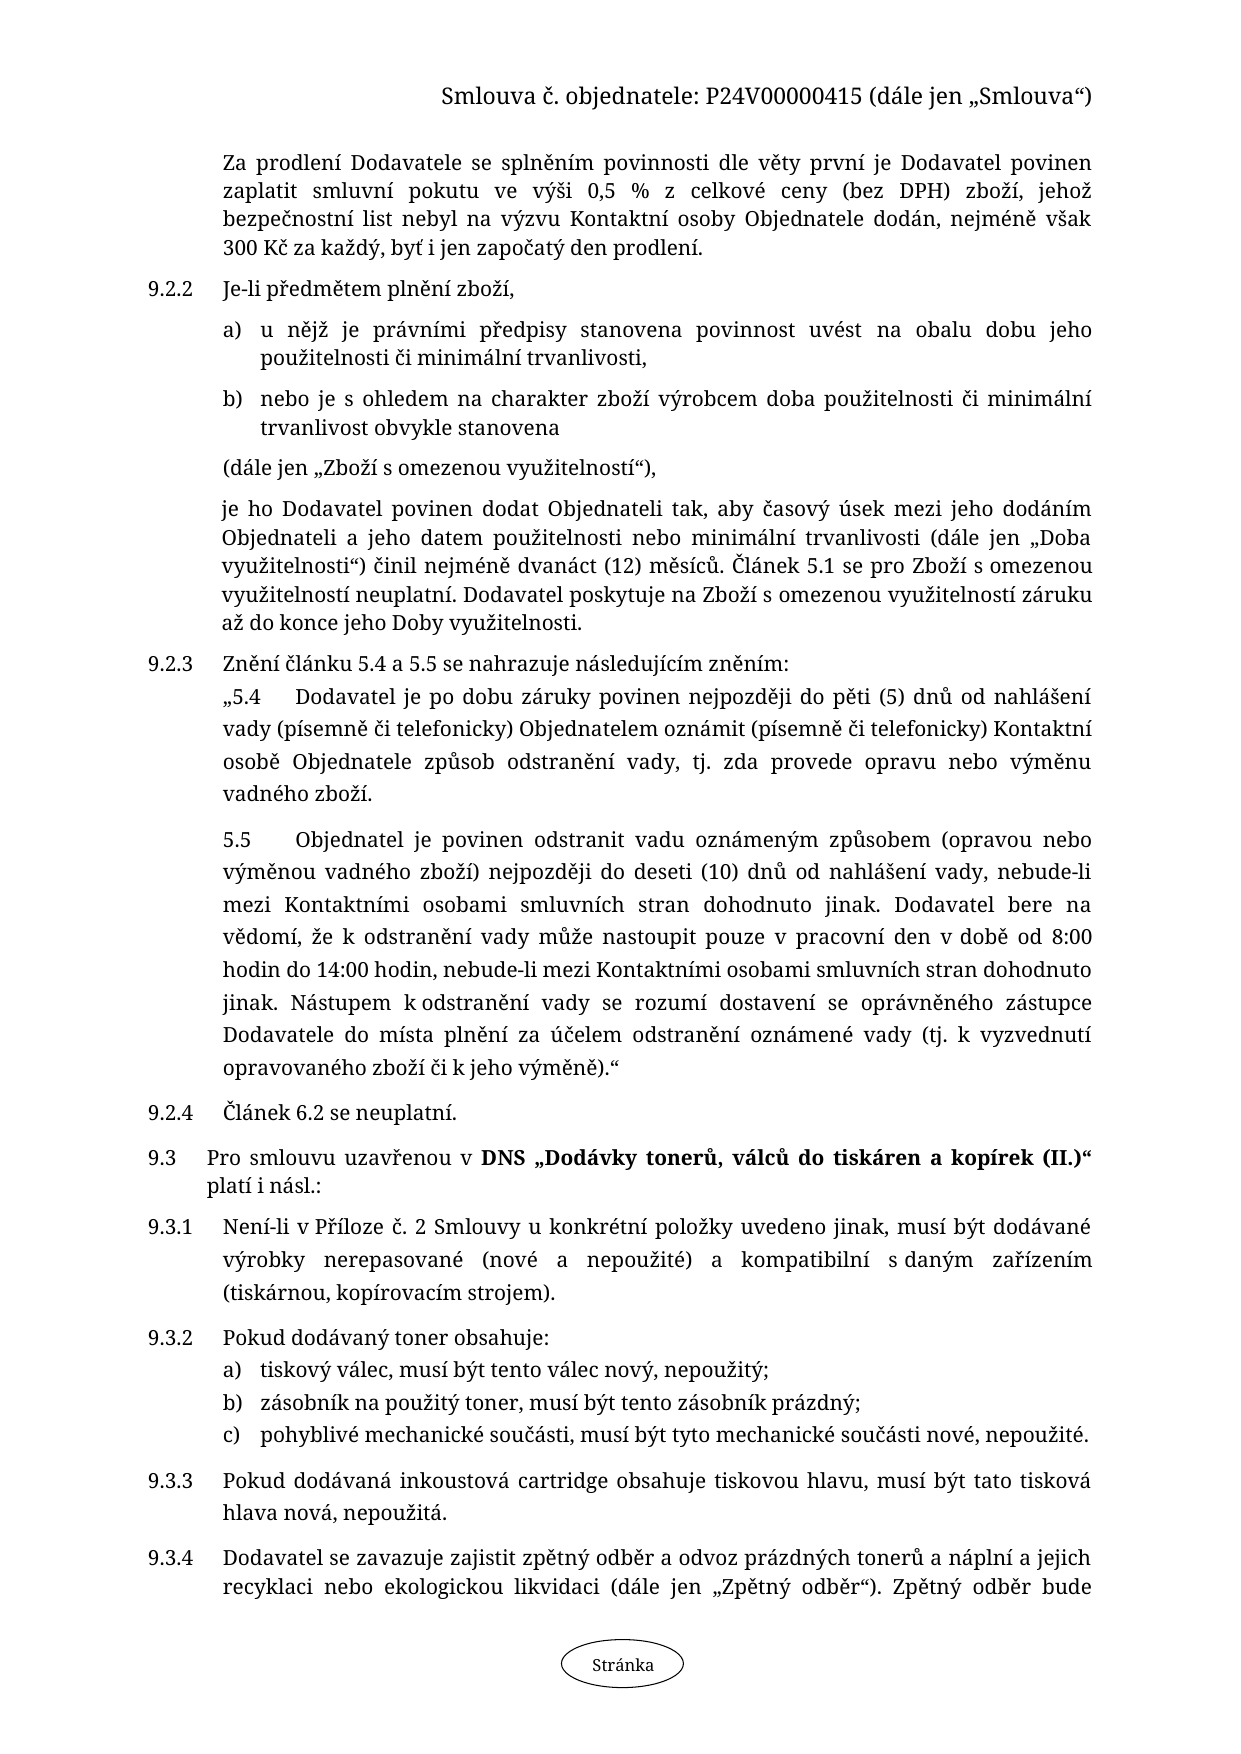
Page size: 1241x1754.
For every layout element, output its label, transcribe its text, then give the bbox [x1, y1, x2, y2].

list „5.4 Dodavatel je po dobu záruky povinen nejpozději do pěti (5) dnů od nahlášení vady (písemně či telefonicky) Objednatelem oznámit (písemně či telefonicky) Kontaktní osobě Objednatele způsob odstranění vady, tj. zda provede opravu nebo výměnu vadného zboží. [223, 682, 1093, 808]
list Je-li předmětem plnění zboží, [148, 274, 1093, 302]
list Znění článku 5.4 a 5.5 se nahrazuje následujícím zněním: [148, 649, 1093, 678]
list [148, 148, 1093, 261]
list 5.5 Objednatel je povinen odstranit vadu oznámeným způsobem (opravou nebo výměnou vadného zboží) nejpozději do deseti (10) dnů od nahlášení vady, nebude-li mezi Kontaktními osobami smluvních stran dohodnuto jinak. Dodavatel bere na vědomí, že k odstranění vady může nastoupit pouze v pracovní den v době od 8:00 hodin do 14:00 hodin, nebude-li mezi Kontaktními osobami smluvních stran dohodnuto jinak. Nástupem k odstranění vady se rozumí dostavení se oprávněného zástupce Dodavatele do místa plnění za účelem odstranění oznámené vady (tj. k vyzvednutí opravovaného zboží či k jeho výměně).“ [223, 825, 1093, 1081]
list Pokud dodávaná inkoustová cartridge obsahuje tiskovou hlavu, musí být tato tisková hlava nová, nepoužitá. [148, 1466, 1093, 1527]
list Článek 6.2 se neuplatní. [148, 1098, 1093, 1126]
list nebo je s ohledem na charakter zboží výrobcem doba použitelnosti či minimální trvanlivost obvykle stanovena [223, 384, 1093, 441]
list Pokud dodávaný toner obsahuje: [148, 1323, 1093, 1351]
list Není-li v Příloze č. 2 Smlouvy u konkrétní položky uvedeno jinak, musí být dodávané výrobky nerepasované (nové a nepoužité) a kompatibilní s daným zařízením (tiskárnou, kopírovacím strojem). [148, 1212, 1093, 1306]
list zásobník na použitý toner, musí být tento zásobník prázdný; [223, 1388, 1093, 1416]
list u nějž je právními předpisy stanovena povinnost uvést na obalu dobu jeho použitelnosti či minimální trvanlivosti, [223, 315, 1093, 372]
text (dále jen „Zboží s omezenou využitelností“), [223, 453, 1093, 482]
list pohyblivé mechanické součásti, musí být tyto mechanické součásti nové, nepoužité. [223, 1421, 1093, 1449]
text je ho Dodavatel povinen dodat Objednateli tak, aby časový úsek mezi jeho dodáním Objednateli a jeho datem použitelnosti nebo minimální trvanlivosti (dále jen „Doba využitelnosti“) činil nejméně dvanáct (12) měsíců. Článek 5.1 se pro Zboží s omezenou využitelností neuplatní. Dodavatel poskytuje na Zboží s omezenou využitelností záruku až do konce jeho Doby využitelnosti. [221, 494, 1093, 637]
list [148, 1543, 1093, 1600]
list tiskový válec, musí být tento válec nový, nepoužitý; [223, 1355, 1093, 1384]
list Pro smlouvu uzavřenou v DNS „Dodávky tonerů, válců do tiskáren a kopírek (II.)“ platí i násl.: [148, 1143, 1093, 1200]
